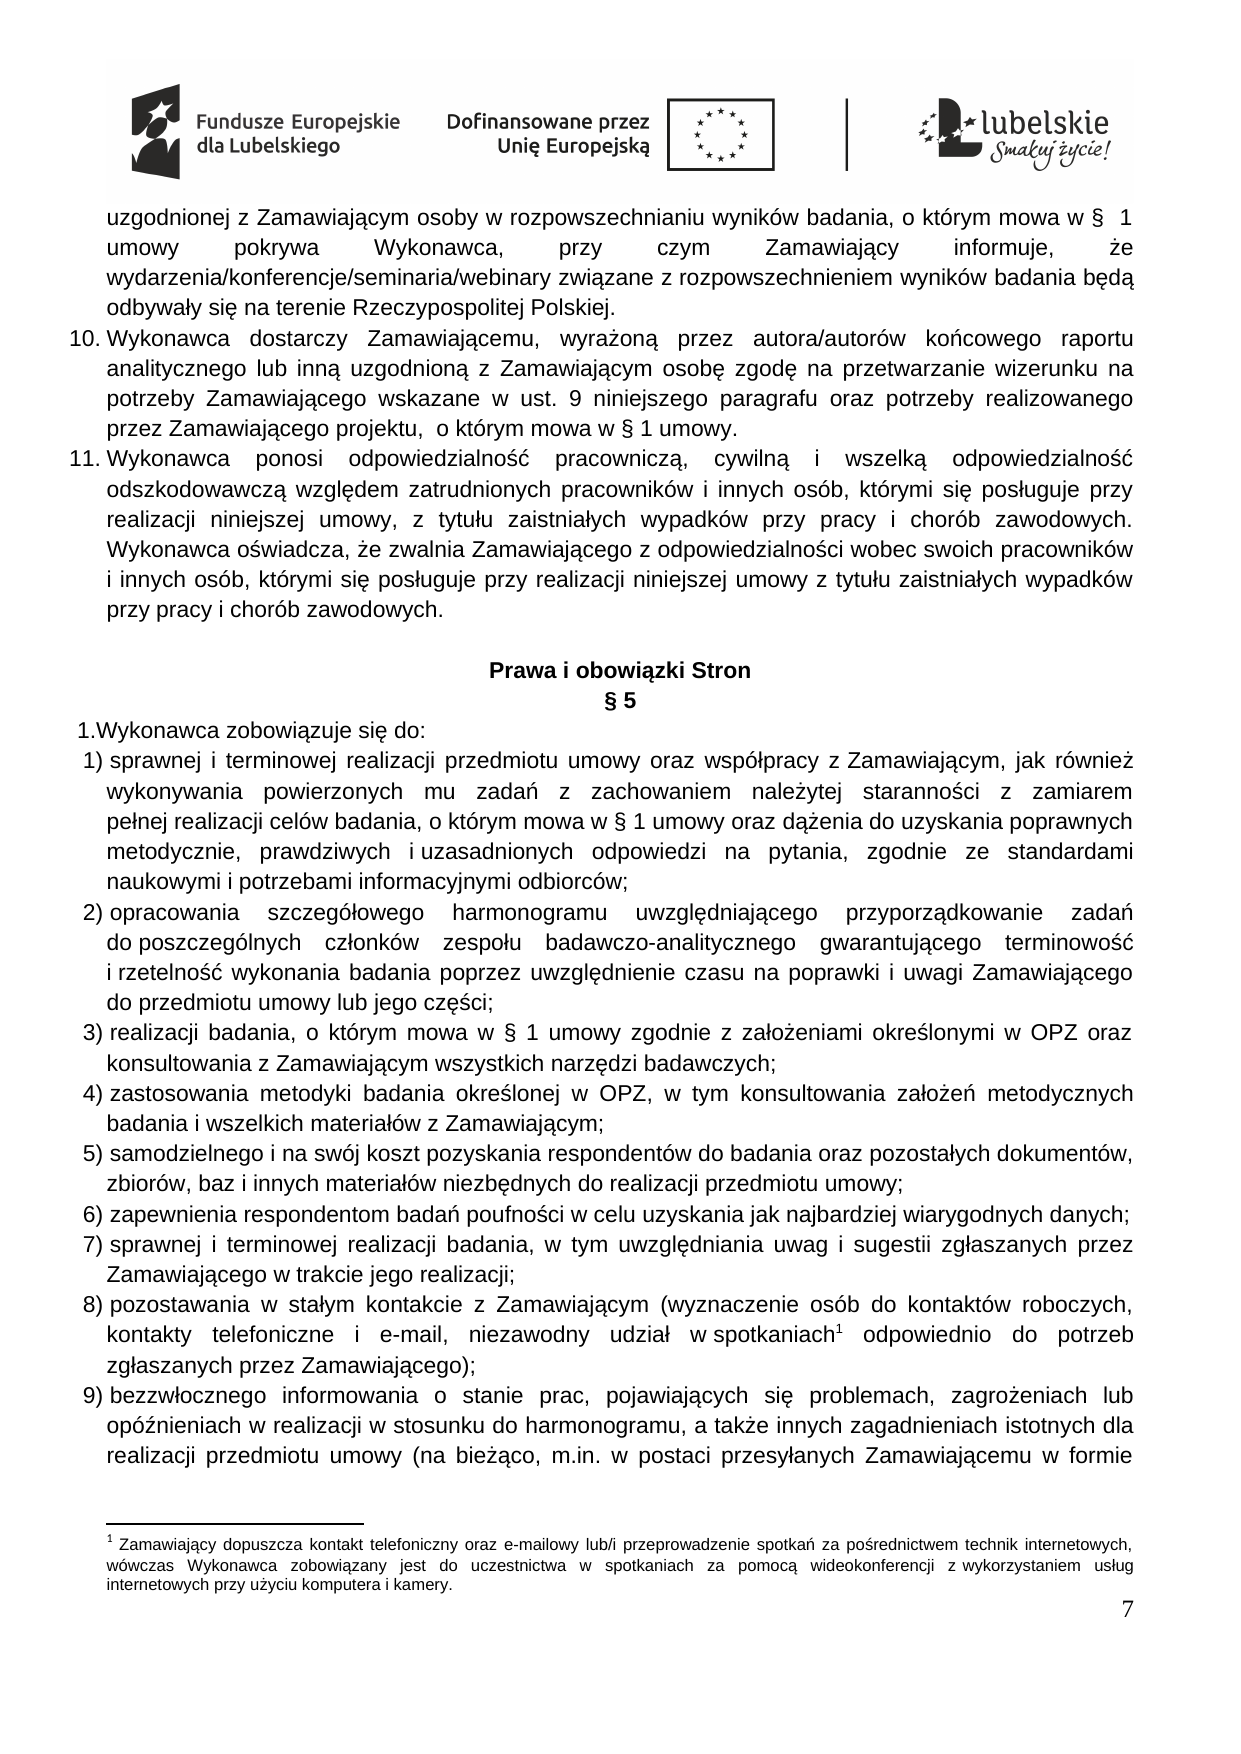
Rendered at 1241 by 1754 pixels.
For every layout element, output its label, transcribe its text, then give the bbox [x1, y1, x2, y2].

picture [106, 59, 1134, 204]
list realizacji badania, o którym mowa w § 1 umowy zgodnie z założeniami określonymi w OPZ oraz konsultowania z Zamawiającym wszystkich narzędzi badawczych; [83, 1019, 1134, 1076]
list pozostawania w stałym kontakcie z Zamawiającym (wyznaczenie osób do kontaktów roboczych, kontakty telefoniczne i e-mail, niezawodny udział w spotkaniach odpowiednio do potrzeb zgłaszanych przez Zamawiającego); [83, 1291, 1134, 1378]
list zastosowania metodyki badania określonej w OPZ, w tym konsultowania założeń metodycznych badania i wszelkich materiałów z Zamawiającym; [83, 1080, 1134, 1136]
list 1.Wykonawca zobowiązuje się do: [77, 717, 1134, 744]
list zapewnienia respondentom badań poufności w celu uzyskania jak najbardziej wiarygodnych danych; [83, 1201, 1134, 1227]
list opracowania szczegółowego harmonogramu uwzględniającego przyporządkowanie zadań do poszczególnych członków zespołu badawczo-analitycznego gwarantującego terminowość i rzetelność wykonania badania poprzez uwzględnienie czasu na poprawki i uwagi Zamawiającego do przedmiotu umowy lub jego części; [83, 898, 1134, 1016]
list sprawnej i terminowej realizacji badania, w tym uwzględniania uwag i sugestii zgłaszanych przez Zamawiającego w trakcie jego realizacji; [83, 1231, 1134, 1287]
text Prawa i obowiązki Stron [106, 657, 1134, 683]
list Wykonawca ponosi odpowiedzialność pracowniczą, cywilną i wszelką odpowiedzialność odszkodowawczą względem zatrudnionych pracowników i innych osób, którymi się posługuje przy realizacji niniejszej umowy, z tytułu zaistniałych wypadków przy pracy i chorób zawodowych. Wykonawca oświadcza, że zwalnia Zamawiającego z odpowiedzialności wobec swoich pracowników i innych osób, którymi się posługuje przy realizacji niniejszej umowy z tytułu zaistniałych wypadków przy pracy i chorób zawodowych. [69, 445, 1134, 623]
text § 5 [106, 687, 1134, 713]
list sprawnej i terminowej realizacji przedmiotu umowy oraz współpracy z Zamawiającym, jak również wykonywania powierzonych mu zadań z zachowaniem należytej staranności z zamiarem pełnej realizacji celów badania, o którym mowa w § 1 umowy oraz dążenia do uzyskania poprawnych metodycznie, prawdziwych i uzasadnionych odpowiedzi na pytania, zgodnie ze standardami naukowymi i potrzebami informacyjnymi odbiorców; [83, 747, 1134, 895]
list samodzielnego i na swój koszt pozyskania respondentów do badania oraz pozostałych dokumentów, zbiorów, baz i innych materiałów niezbędnych do realizacji przedmiotu umowy; [83, 1140, 1134, 1197]
list Wykonawca dostarczy Zamawiającemu, wyrażoną przez autora/autorów końcowego raportu analitycznego lub inną uzgodnioną z Zamawiającym osobę zgodę na przetwarzanie wizerunku na potrzeby Zamawiającego wskazane w ust. 9 niniejszego paragrafu oraz potrzeby realizowanego przez Zamawiającego projektu, o którym mowa w § 1 umowy. [69, 324, 1134, 442]
